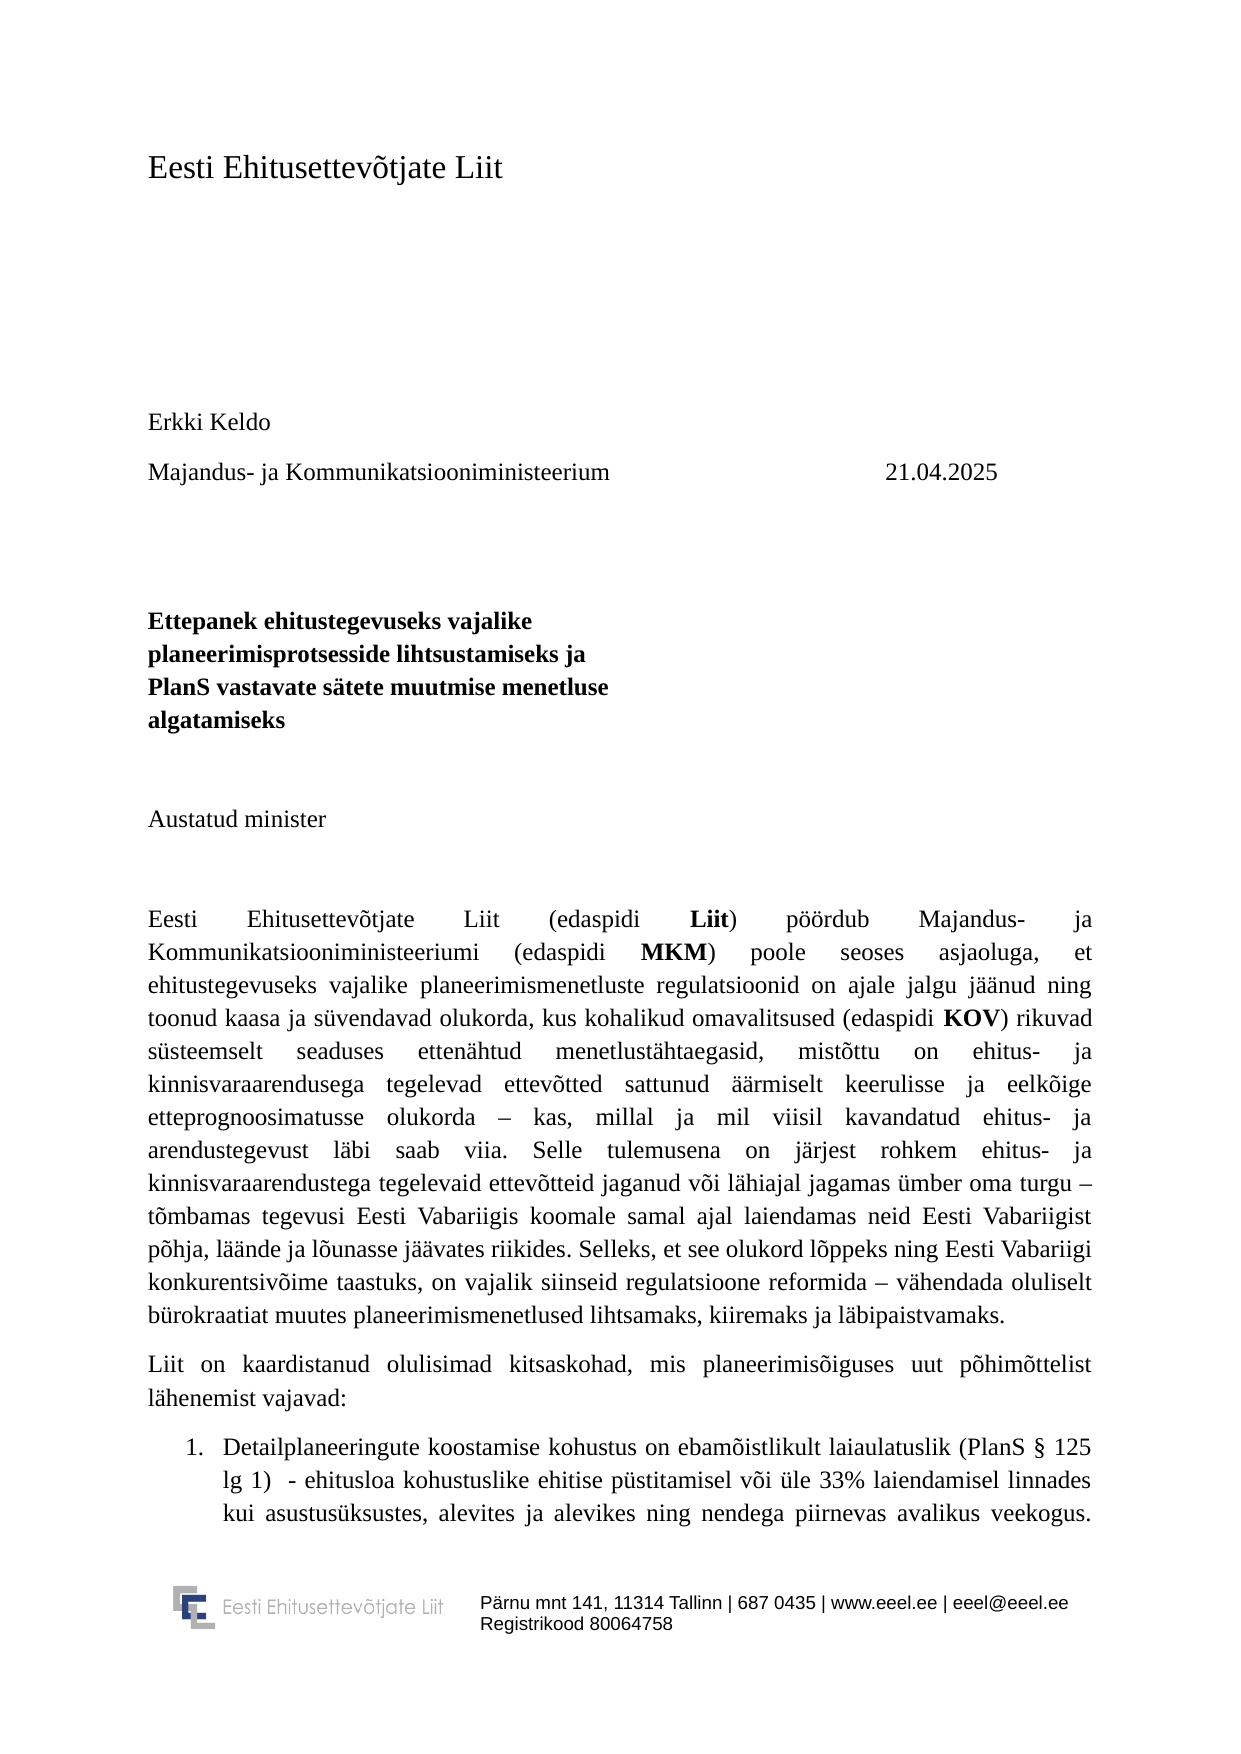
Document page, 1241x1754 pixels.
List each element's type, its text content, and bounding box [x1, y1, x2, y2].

picture [158, 1570, 458, 1646]
text Austatud minister [148, 804, 1093, 833]
text Liit on kaardistanud olulisimad kitsaskohad, mis planeerimisõiguses uut põhimõttelist lähenemist vajavad: [148, 1349, 1093, 1411]
text Erkki Keldo [148, 407, 1093, 436]
text Majandus- ja Kommunikatsiooniministeerium 21.04.2025 [148, 457, 1093, 486]
text Eesti Ehitusettevõtjate Liit (edaspidi Liit) pöördub Majandus- ja Kommunikatsiooniministeeriumi (edaspidi MKM) poole seoses asjaoluga, et ehitustegevuseks vajalike planeerimismenetluste regulatsioonid on ajale jalgu jäänud ning toonud kaasa ja süvendavad olukorda, kus kohalikud omavalitsused (edaspidi KOV) rikuvad süsteemselt seaduses ettenähtud menetlustähtaegasid, mistõttu on ehitus- ja kinnisvaraarendusega tegelevad ettevõtted sattunud äärmiselt keerulisse ja eelkõige etteprognoosimatusse olukorda – kas, millal ja mil viisil kavandatud ehitus- ja arendustegevust läbi saab viia. Selle tulemusena on järjest rohkem ehitus- ja kinnisvaraarendustega tegelevaid ettevõtteid jaganud või lähiajal jagamas ümber oma turgu – tõmbamas tegevusi Eesti Vabariigis koomale samal ajal laiendamas neid Eesti Vabariigist põhja, läände ja lõunasse jäävates riikides. Selleks, et see olukord lõppeks ning Eesti Vabariigi konkurentsivõime taastuks, on vajalik siinseid regulatsioone reformida – vähendada oluliselt bürokraatiat muutes planeerimismenetlused lihtsamaks, kiiremaks ja läbipaistvamaks. [148, 904, 1093, 1329]
text Ettepanek ehitustegevuseks vajalike planeerimisprotsesside lihtsustamiseks ja PlanS vastavate sätete muutmise menetluse algatamiseks [148, 606, 644, 734]
text Eesti Ehitusettevõtjate Liit [148, 148, 1093, 186]
